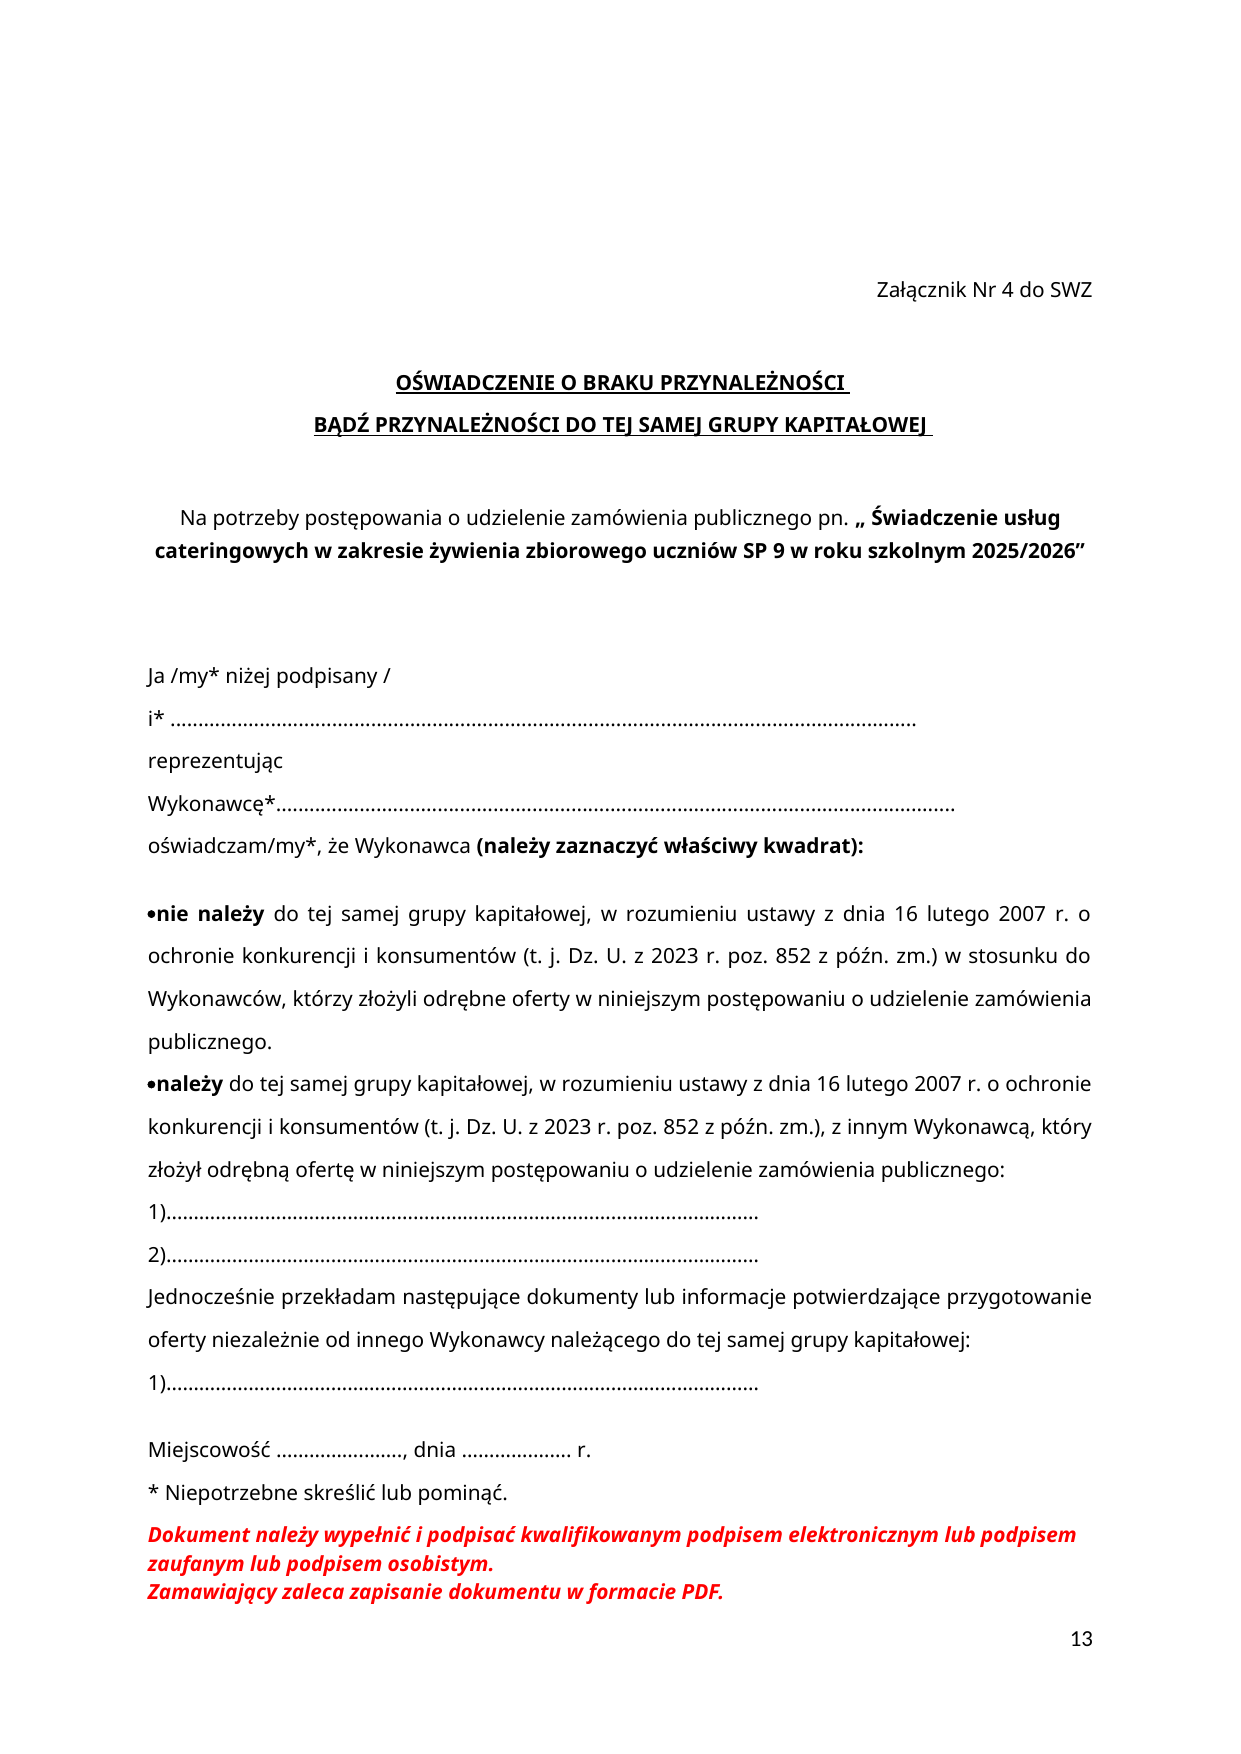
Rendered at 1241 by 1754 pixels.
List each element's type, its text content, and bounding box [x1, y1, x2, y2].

text reprezentując Wykonawcę*.......................................................................................................................... [148, 746, 1093, 817]
text Ja /my* niżej podpisany /i* ...................................................................................................................................... [148, 661, 1093, 732]
text Załącznik Nr 4 do SWZ [148, 275, 1093, 304]
text Na potrzeby postępowania o udzielenie zamówienia publicznego pn. „ Świadczenie usług cateringowych w zakresie żywienia zbiorowego uczniów SP 9 w roku szkolnym 2025/2026” [148, 503, 1093, 564]
text 1)……………………………………………………………………………………………… [148, 1197, 1093, 1226]
text OŚWIADCZENIE O BRAKU PRZYNALEŻNOŚCI [148, 368, 1093, 396]
text 1)……………………………………………………………………………………………… [148, 1368, 1093, 1396]
text Jednocześnie przekładam następujące dokumenty lub informacje potwierdzające przygotowanie oferty niezależnie od innego Wykonawcy należącego do tej samej grupy kapitałowej: [148, 1282, 1093, 1353]
text należy do tej samej grupy kapitałowej, w rozumieniu ustawy z dnia 16 lutego 2007 r. o ochronie konkurencji i konsumentów (t. j. Dz. U. z 2023 r. poz. 852 z późn. zm.), z innym Wykonawcą, który złożył odrębną ofertę w niniejszym postępowaniu o udzielenie zamówienia publicznego: [148, 1069, 1093, 1183]
text Dokument należy wypełnić i podpisać kwalifikowanym podpisem elektronicznym lub podpisem zaufanym lub podpisem osobistym. [148, 1521, 1093, 1577]
text 2)……………………………………………………………………………………………… [148, 1240, 1093, 1268]
text nie należy do tej samej grupy kapitałowej, w rozumieniu ustawy z dnia 16 lutego 2007 r. o ochronie konkurencji i konsumentów (t. j. Dz. U. z 2023 r. poz. 852 z późn. zm.) w stosunku do Wykonawców, którzy złożyli odrębne oferty w niniejszym postępowaniu o udzielenie zamówienia publicznego. [148, 899, 1093, 1055]
text oświadczam/my*, że Wykonawca (należy zaznaczyć właściwy kwadrat): [148, 831, 1093, 860]
text BĄDŹ PRZYNALEŻNOŚCI DO TEJ SAMEJ GRUPY KAPITAŁOWEJ [148, 411, 1093, 439]
text Miejscowość …………….……., dnia ………….……. r. [148, 1435, 1093, 1464]
text * Niepotrzebne skreślić lub pominąć. [148, 1478, 1093, 1506]
text Zamawiający zaleca zapisanie dokumentu w formacie PDF. [148, 1577, 1093, 1606]
